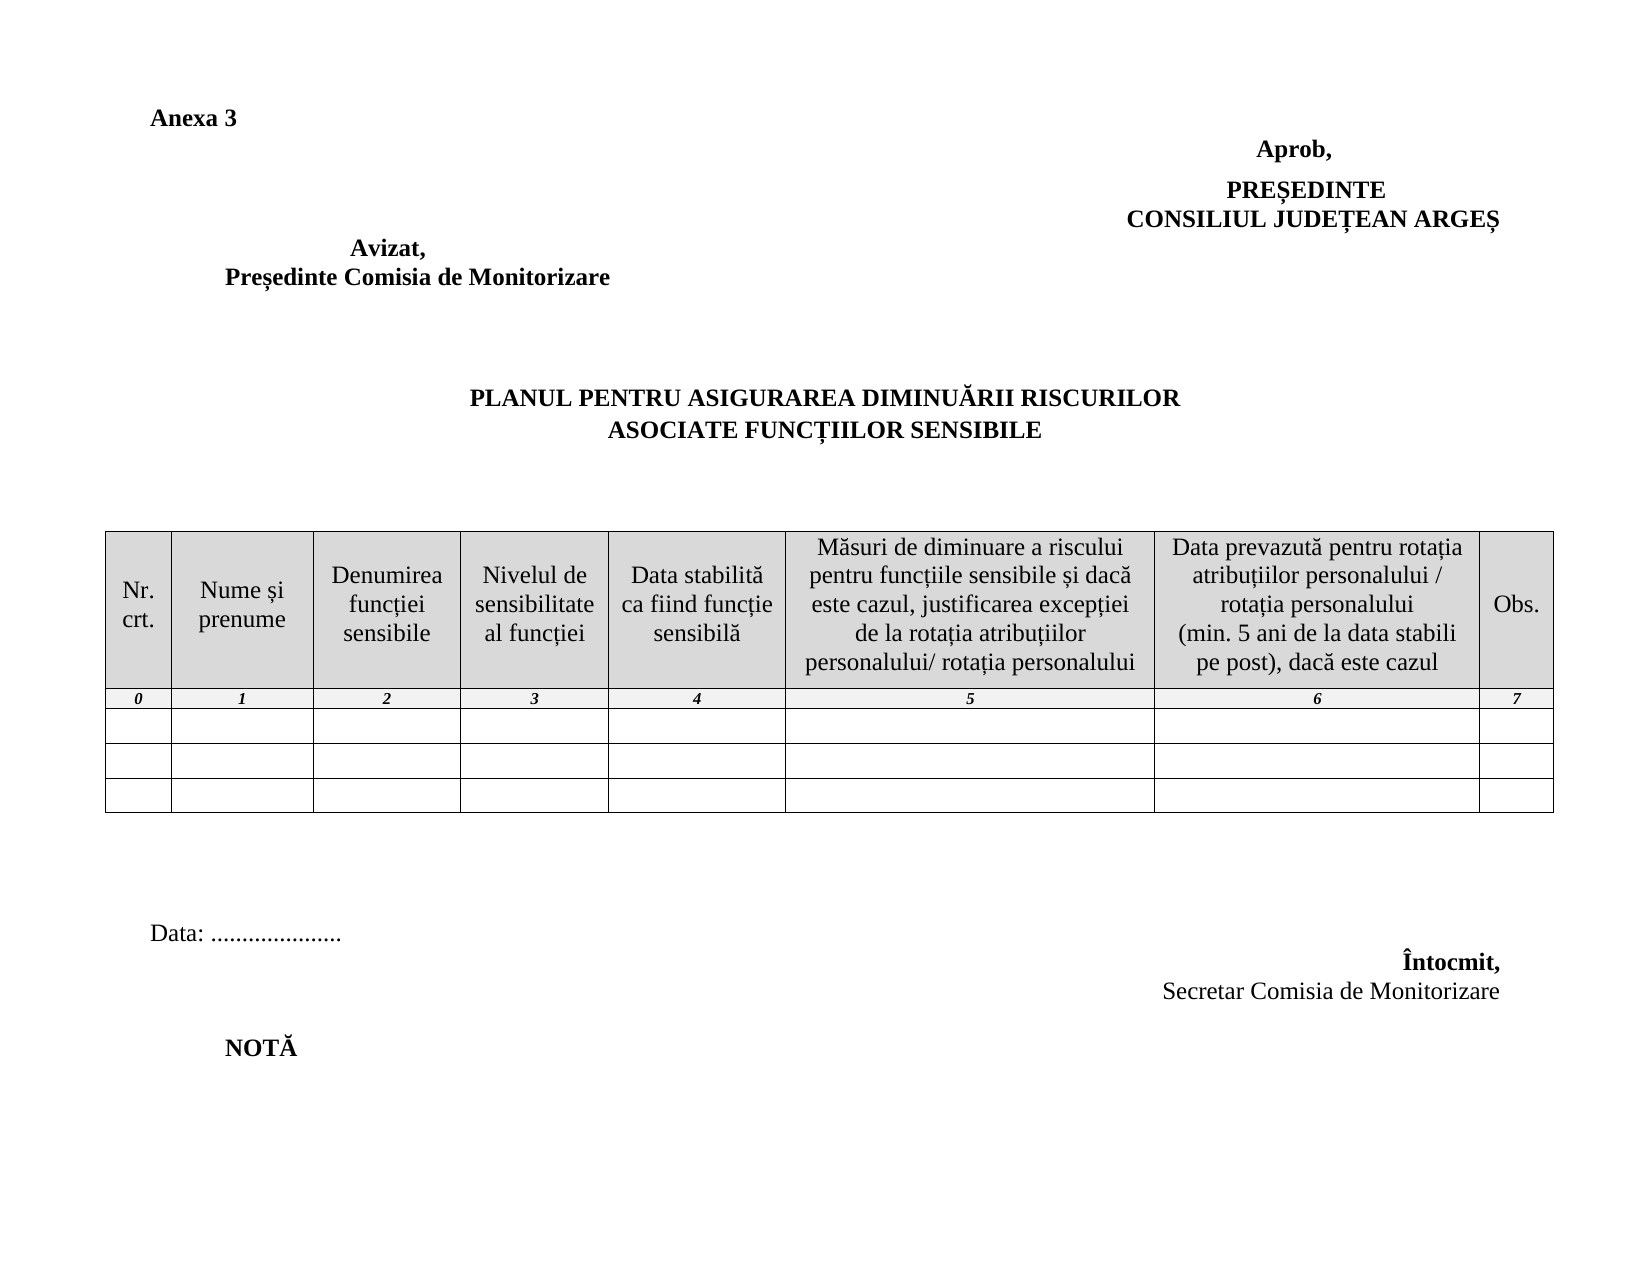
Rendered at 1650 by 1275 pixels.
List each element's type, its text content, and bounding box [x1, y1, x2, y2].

table_cell 6 [1155, 689, 1479, 708]
table_cell 2 [314, 689, 460, 708]
table_cell [106, 779, 171, 812]
text Anexa 3 [150, 103, 1500, 132]
table_cell [1155, 709, 1479, 743]
table_cell [314, 744, 460, 777]
text Întocmit, [209, 947, 1500, 976]
table_cell [1480, 744, 1553, 777]
text Secretar Comisia de Monitorizare [209, 976, 1500, 1005]
text ASOCIATE FUNCȚIILOR SENSIBILE [150, 416, 1500, 444]
table_cell 7 [1480, 689, 1553, 708]
table_header Obs. [1480, 532, 1553, 688]
table_cell [1155, 779, 1479, 812]
table_cell [786, 709, 1154, 743]
list Președinte Comisia de Monitorizare [225, 262, 1500, 290]
table_cell [461, 779, 608, 812]
table_cell 0 [106, 689, 171, 708]
table_header Nivelul de sensibilitate al funcției [461, 532, 608, 688]
table_cell [106, 744, 171, 777]
table_cell [172, 709, 313, 743]
table_header Data stabilită ca fiind funcție sensibilă [609, 532, 785, 688]
table_cell [314, 709, 460, 743]
table_cell 4 [609, 689, 785, 708]
table_header Măsuri de diminuare a riscului pentru funcțiile sensibile și dacă este cazul, justificarea excepției de la rotația atribuțiilor personalului/ rotația personalului [786, 532, 1154, 688]
text Avizat, [150, 233, 1500, 262]
table_cell [609, 709, 785, 743]
table_cell [172, 779, 313, 812]
table_cell [786, 744, 1154, 777]
table_cell [461, 744, 608, 777]
table_cell [609, 744, 785, 777]
table_header Nr. crt. [106, 532, 171, 688]
text PLANUL PENTRU ASIGURAREA DIMINUĂRII RISCURILOR [150, 383, 1500, 411]
text CONSILIUL JUDEȚEAN ARGEȘ [150, 204, 1500, 233]
table_cell 5 [786, 689, 1154, 708]
table_header Nume și prenume [172, 532, 313, 688]
table_header Data prevazută pentru rotația atribuțiilor personalului / rotația personalului (min. 5 ani de la data stabili pe post), dacă este cazul [1155, 532, 1479, 688]
table_cell [786, 779, 1154, 812]
table_cell 1 [172, 689, 313, 708]
list Aprob, [1125, 134, 1500, 163]
table_cell [106, 709, 171, 743]
text Data: ..................... [150, 918, 1500, 947]
table_cell [1155, 744, 1479, 777]
text PREȘEDINTE [150, 175, 1500, 204]
table_cell [1480, 709, 1553, 743]
table_cell 3 [461, 689, 608, 708]
table_header Denumirea funcției sensibile [314, 532, 460, 688]
table_cell [172, 744, 313, 777]
table_cell [314, 779, 460, 812]
table_cell [461, 709, 608, 743]
table_cell [609, 779, 785, 812]
text NOTĂ [225, 1033, 1500, 1062]
table_cell [1480, 779, 1553, 812]
